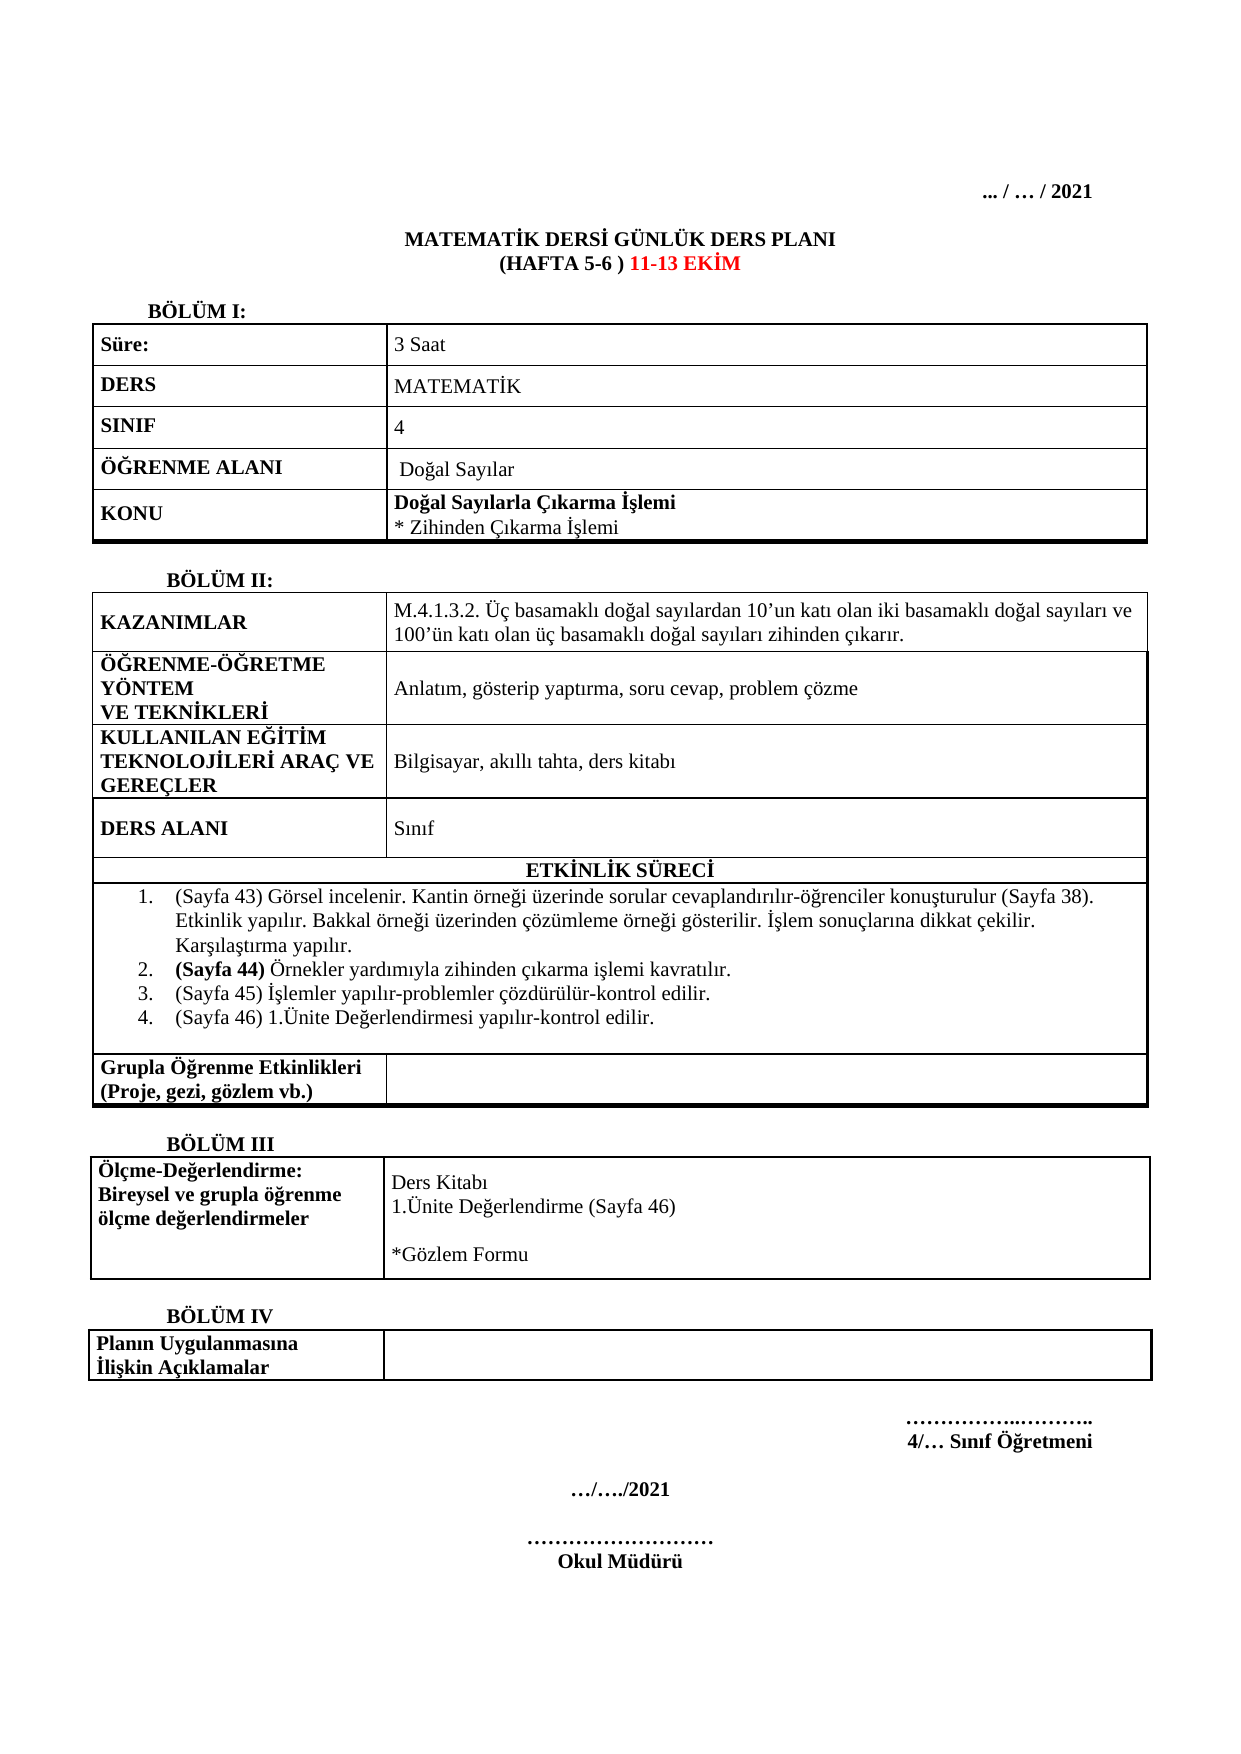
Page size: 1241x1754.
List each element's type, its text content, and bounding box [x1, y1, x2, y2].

table_cell ETKİNLİK SÜRECİ [94, 858, 1146, 882]
table_cell Sınıf [387, 799, 1146, 857]
text ……………………… [148, 1525, 1092, 1549]
table_cell KULLANILAN EĞİTİM TEKNOLOJİLERİ ARAÇ VE GEREÇLER [93, 725, 386, 797]
subtitle BÖLÜM IV [148, 1304, 1092, 1328]
table_cell 4 [388, 407, 1146, 447]
table_cell DERS ALANI [94, 799, 386, 857]
table_cell KONU [94, 490, 386, 539]
table_cell Doğal Sayılarla Çıkarma İşlemi * Zihinden Çıkarma İşlemi [388, 490, 1146, 539]
table_cell ÖĞRENME-ÖĞRETME YÖNTEM VE TEKNİKLERİ [93, 652, 386, 724]
text ……………..……….. [148, 1405, 1092, 1429]
text …/…./2021 [148, 1477, 1092, 1501]
text BÖLÜM II: [148, 568, 1092, 592]
table_header [385, 1331, 1150, 1379]
table_header 3 Saat [388, 325, 1146, 365]
subtitle BÖLÜM III [148, 1132, 1092, 1156]
text (HAFTA 5-6 ) 11-13 EKİM [148, 251, 1092, 275]
table_header M.4.1.3.2. Üç basamaklı doğal sayılardan 10’un katı olan iki basamaklı doğal sayıları ve 100’ün katı olan üç basamaklı doğal sayıları zihinden çıkarır. [387, 593, 1147, 651]
table_cell (Sayfa 43) Görsel incelenir. Kantin örneği üzerinde sorular cevaplandırılır-öğrenciler konuşturulur (Sayfa 38). Etkinlik yapılır. Bakkal örneği üzerinden çözümleme örneği gösterilir. İşlem sonuçlarına dikkat çekilir. Karşılaştırma yapılır. (Sayfa 44) Örnekler yardımıyla zihinden çıkarma işlemi kavratılır. (Sayfa 45) İşlemler yapılır-problemler çözdürülür-kontrol edilir. (Sayfa 46) 1.Ünite Değerlendirmesi yapılır-kontrol edilir. [94, 884, 1146, 1053]
table_header Ders Kitabı 1.Ünite Değerlendirme (Sayfa 46) *Gözlem Formu [385, 1158, 1149, 1278]
table_cell MATEMATİK [388, 366, 1146, 406]
table_cell DERS [94, 366, 386, 406]
table_cell SINIF [94, 407, 386, 447]
table_cell Anlatım, gösterip yaptırma, soru cevap, problem çözme [387, 652, 1146, 724]
table_cell Grupla Öğrenme Etkinlikleri (Proje, gezi, gözlem vb.) [94, 1055, 386, 1103]
table_cell [387, 1055, 1146, 1103]
table_header Süre: [94, 325, 386, 365]
table_header KAZANIMLAR [93, 593, 386, 651]
text Okul Müdürü [148, 1549, 1092, 1573]
text ... / … / 2021 [148, 179, 1092, 203]
text BÖLÜM I: [148, 299, 1092, 323]
table_header Planın Uygulanmasına İlişkin Açıklamalar [90, 1331, 383, 1379]
text MATEMATİK DERSİ GÜNLÜK DERS PLANI [148, 227, 1092, 251]
table_cell Doğal Sayılar [388, 449, 1146, 489]
text 4/… Sınıf Öğretmeni [148, 1429, 1092, 1453]
table_cell Bilgisayar, akıllı tahta, ders kitabı [387, 725, 1146, 797]
table_header Ölçme-Değerlendirme: Bireysel ve grupla öğrenme ölçme değerlendirmeler [92, 1158, 383, 1278]
table_cell ÖĞRENME ALANI [94, 449, 386, 489]
